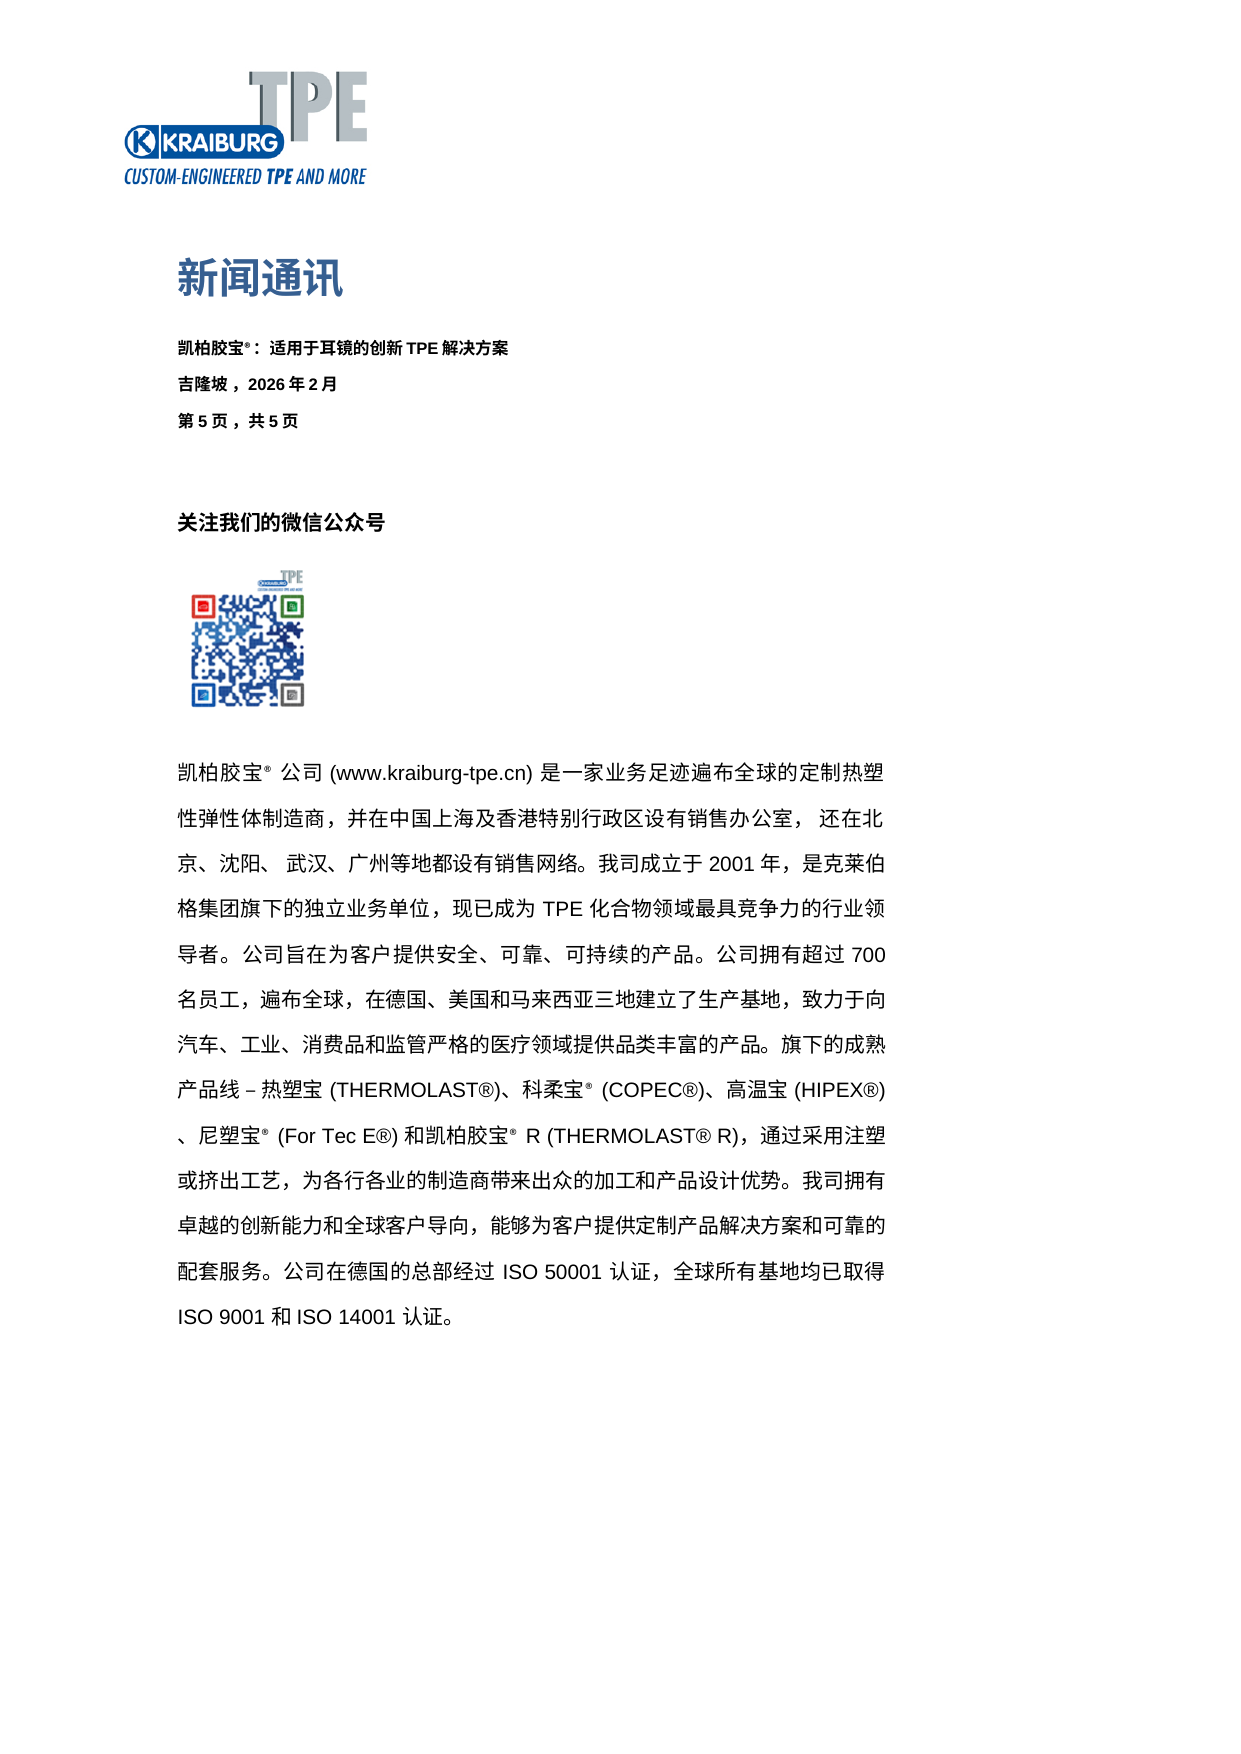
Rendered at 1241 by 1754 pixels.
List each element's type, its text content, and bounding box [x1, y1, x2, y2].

text 凯柏胶宝® 公司 (www.kraiburg-tpe.cn) 是一家业务足迹遍布全球的定制热塑性弹性体制造商，并在中国上海及香港特别行政区设有销售办公室， 还在北京、沈阳、 武汉、广州等地都设有销售网络。我司成立于 2001 年，是克莱伯格集团旗下的独立业务单位，现已成为 TPE 化合物领域最具竞争力的行业领导者。公司旨在为客户提供安全、可靠、可持续的产品。公司拥有超过 700 名员工，遍布全球，在德国、美国和马来西亚三地建立了生产基地，致力于向汽车、工业、消费品和监管严格的医疗领域提供品类丰富的产品。旗下的成熟产品线 – 热塑宝 (THERMOLAST®)、科柔宝® (COPEC®)、高温宝 (HIPEX®) 、尼塑宝® (For Tec E®) 和凯柏胶宝® R (THERMOLAST® R)，通过采用注塑或挤出工艺，为各行各业的制造商带来出众的加工和产品设计优势。我司拥有卓越的创新能力和全球客户导向，能够为客户提供定制产品解决方案和可靠的配套服务。公司在德国的总部经过 ISO 50001 认证，全球所有基地均已取得 ISO 9001 和 ISO 14001 认证。 [177, 757, 886, 1331]
picture [177, 561, 314, 732]
text 关注我们的微信公众号 [177, 506, 886, 536]
picture [112, 55, 379, 200]
